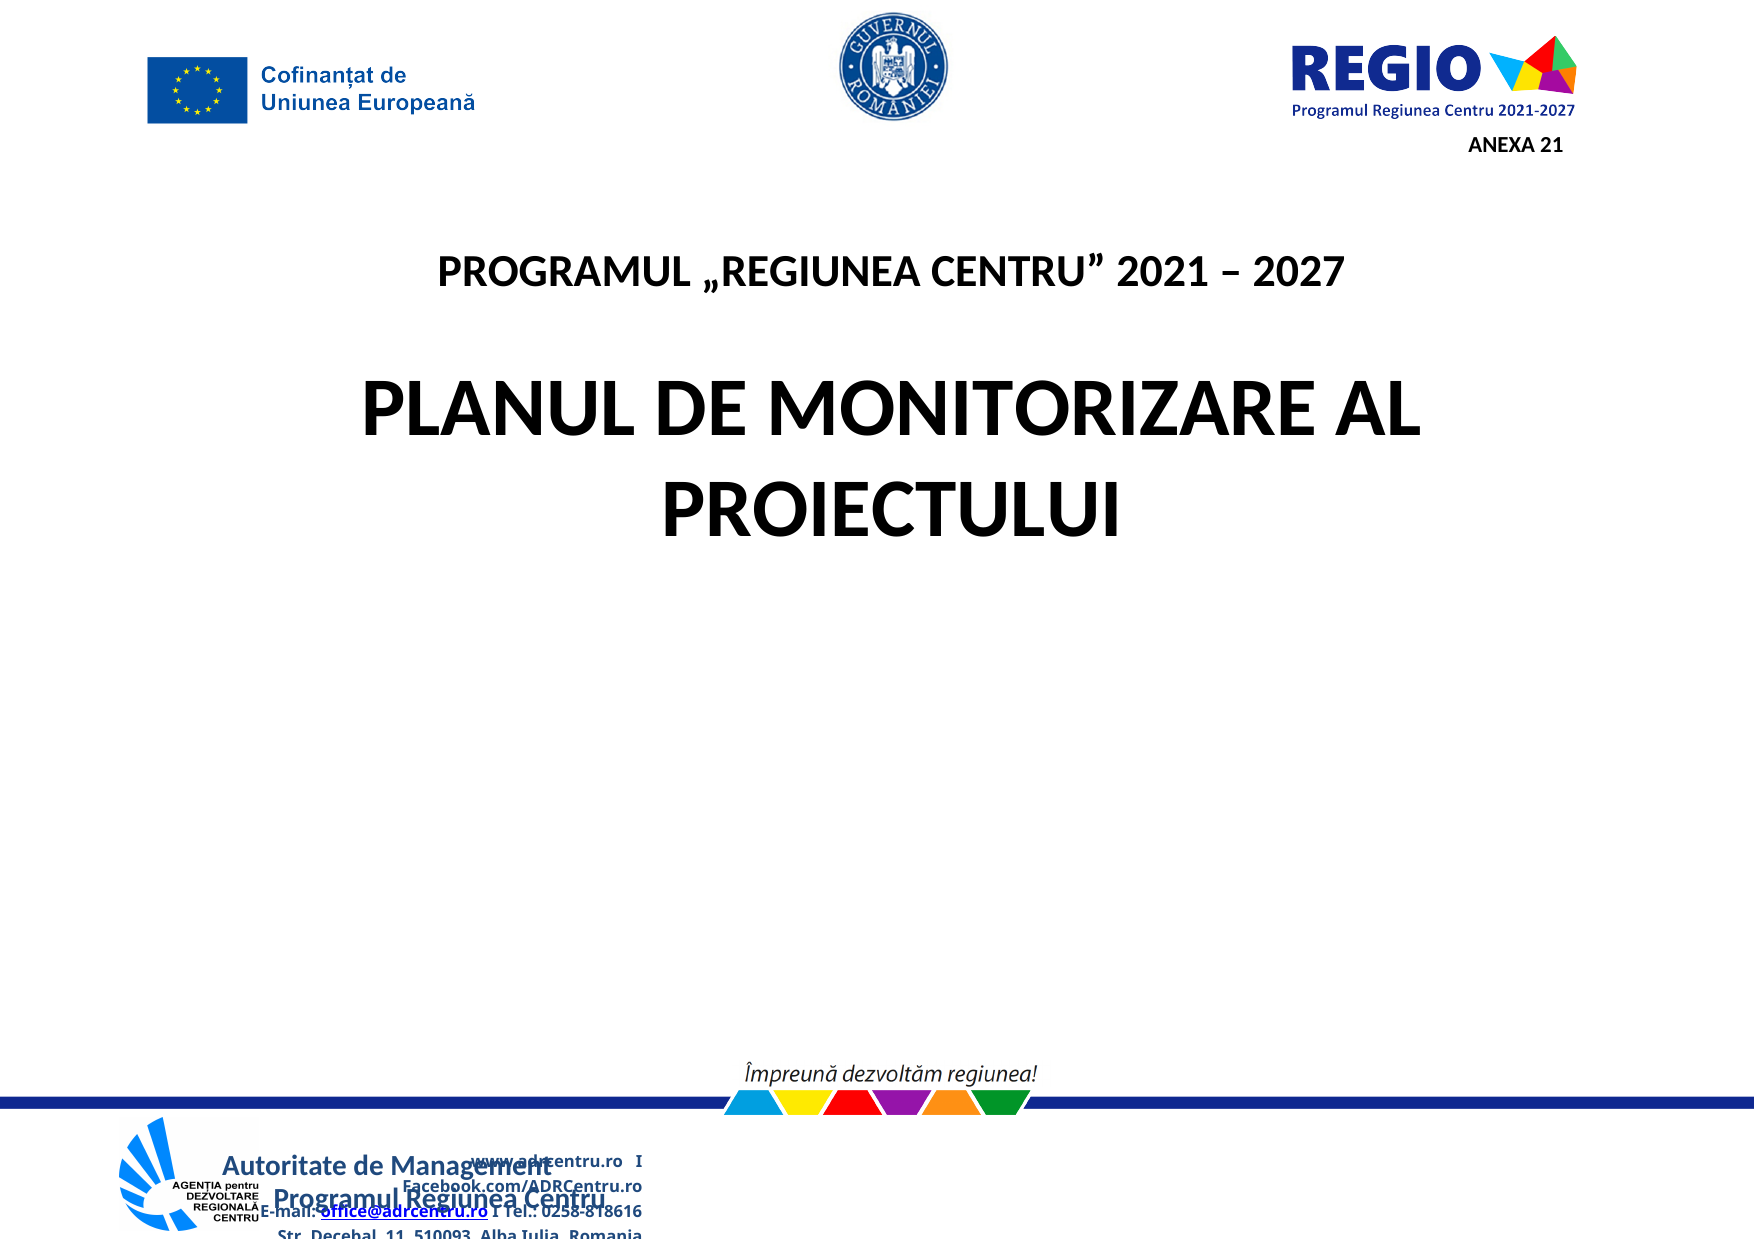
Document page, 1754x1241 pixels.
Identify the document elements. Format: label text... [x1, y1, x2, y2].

picture [731, 1060, 1051, 1087]
text PLANUL DE MONITORIZARE AL [207, 354, 1577, 456]
picture [0, 1090, 737, 1115]
text PROGRAMUL „REGIUNEA CENTRU” 2021 – 2027 [207, 242, 1577, 298]
picture [770, 1090, 1754, 1115]
text PROIECTULUI [207, 456, 1577, 557]
picture [1292, 36, 1577, 119]
picture [143, 53, 502, 128]
text ANEXA 21 [207, 130, 1577, 158]
picture [820, 0, 965, 130]
picture [119, 1117, 259, 1231]
